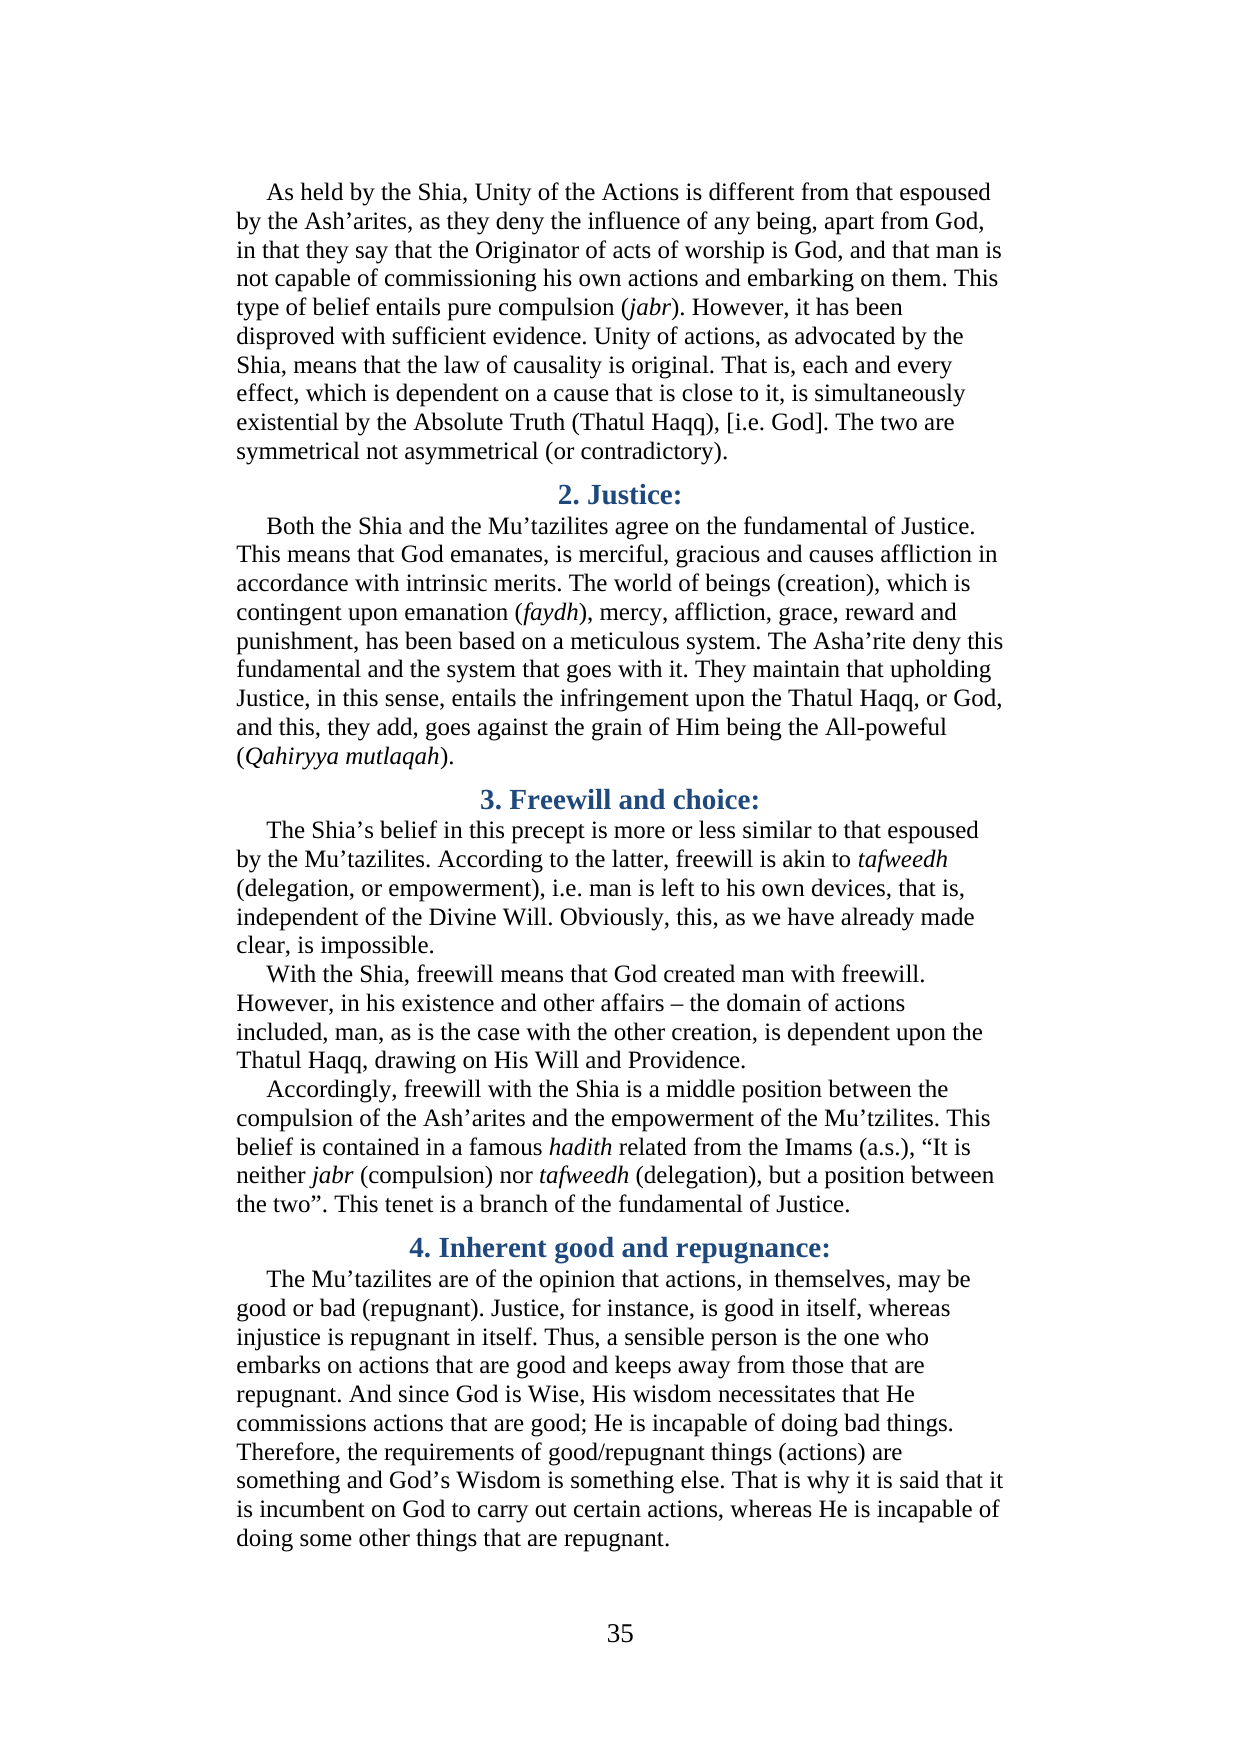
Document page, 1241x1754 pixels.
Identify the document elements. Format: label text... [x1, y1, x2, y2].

text Both the Shia and the Mu’tazilites agree on the fundamental of Justice. This means that God emanates, is merciful, gracious and causes affliction in accordance with intrinsic merits. The world of beings (creation), which is contingent upon emanation (faydh), mercy, affliction, grace, reward and punishment, has been based on a meticulous system. The Asha’rite deny this fundamental and the system that goes with it. They maintain that upholding Justice, in this sense, entails the infringement upon the Thatul Haqq, or God, and this, they add, goes against the grain of Him being the All-poweful (Qahiryya mutlaqah). [236, 511, 1004, 769]
text The Shia’s belief in this precept is more or less similar to that espoused by the Mu’tazilites. According to the latter, freewill is akin to tafweedh (delegation, or empowerment), i.e. man is left to his own devices, that is, independent of the Divine Will. Obviously, this, as we have already made clear, is impossible. [236, 816, 1004, 959]
subtitle 2. Justice: [236, 477, 1004, 511]
text Accordingly, freewill with the Shia is a middle position between the compulsion of the Ash’arites and the empowerment of the Mu’tzilites. This belief is contained in a famous hadith related from the Imams (a.s.), “It is neither jabr (compulsion) nor tafweedh (delegation), but a position between the two”. This tenet is a branch of the fundamental of Justice. [236, 1074, 1004, 1218]
text With the Shia, freewill means that God created man with freewill. However, in his existence and other affairs – the domain of actions included, man, as is the case with the other creation, is dependent upon the Thatul Haqq, drawing on His Will and Providence. [236, 959, 1004, 1074]
subtitle 3. Freewill and choice: [236, 782, 1004, 816]
text As held by the Shia, Unity of the Actions is different from that espoused by the Ash’arites, as they deny the influence of any being, apart from God, in that they say that the Originator of acts of worship is God, and that man is not capable of commissioning his own actions and embarking on them. This type of belief entails pure compulsion (jabr). However, it has been disproved with sufficient evidence. Unity of actions, as advocated by the Shia, means that the law of causality is original. That is, each and every effect, which is dependent on a cause that is close to it, is simultaneously existential by the Absolute Truth (Thatul Haqq), [i.e. God]. The two are symmetrical not asymmetrical (or contradictory). [236, 177, 1004, 465]
text The Mu’tazilites are of the opinion that actions, in themselves, may be good or bad (repugnant). Justice, for instance, is good in itself, whereas injustice is repugnant in itself. Thus, a sensible person is the one who embarks on actions that are good and keeps away from those that are repugnant. And since God is Wise, His wisdom necessitates that He commissions actions that are good; He is incapable of doing bad things. Therefore, the requirements of good/repugnant things (actions) are something and God’s Wisdom is something else. That is why it is said that it is incumbent on God to carry out certain actions, whereas He is incapable of doing some other things that are repugnant. [236, 1264, 1004, 1552]
subtitle 4. Inherent good and repugnance: [236, 1231, 1004, 1264]
